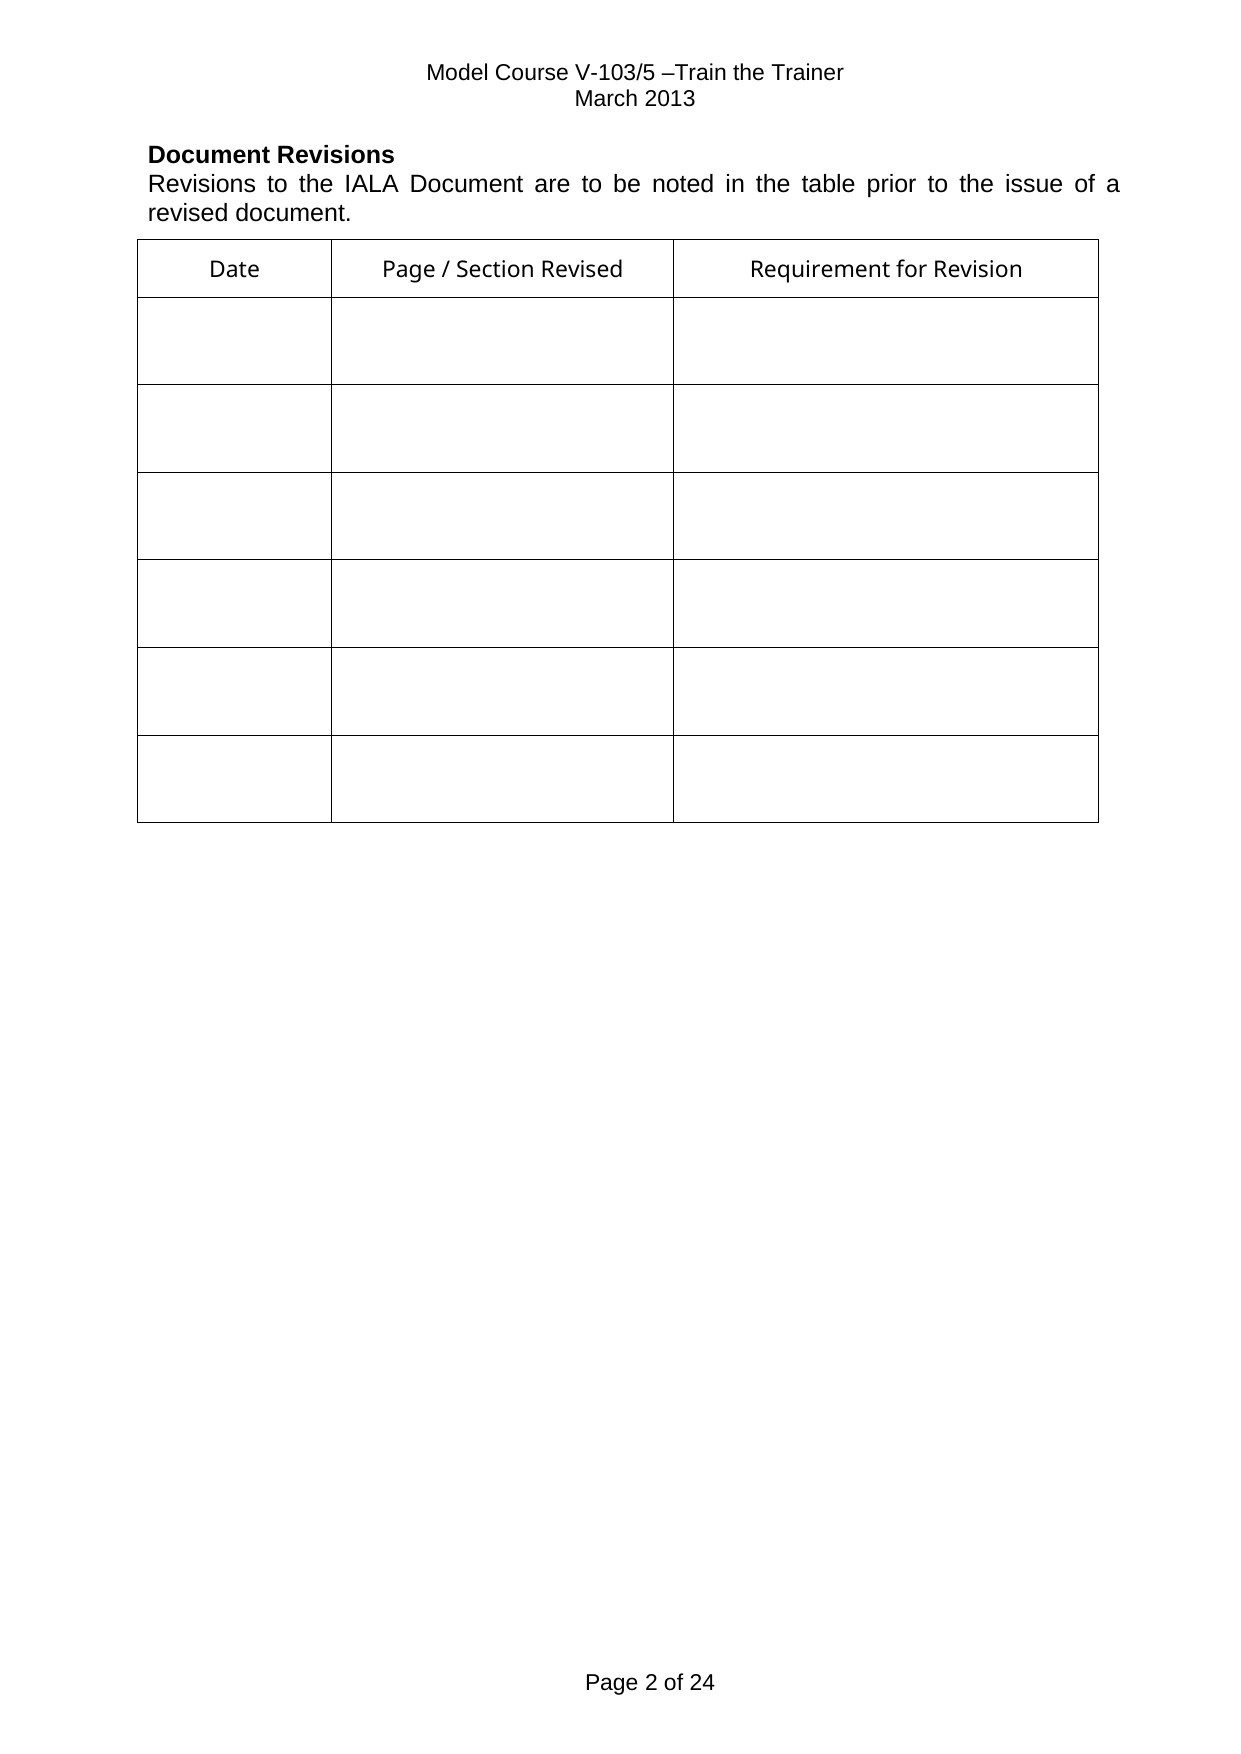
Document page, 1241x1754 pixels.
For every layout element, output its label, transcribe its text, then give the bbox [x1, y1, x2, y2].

table_header Page / Section Revised [332, 240, 673, 297]
table_header Requirement for Revision [674, 240, 1098, 297]
table_cell [674, 560, 1098, 647]
table_cell [674, 385, 1098, 472]
table_cell [138, 648, 331, 734]
table_cell [674, 648, 1098, 734]
text Revisions to the IALA Document are to be noted in the table prior to the issue of a revised document. [148, 169, 1122, 227]
text Document Revisions [148, 141, 1122, 169]
table_cell [332, 298, 673, 384]
table_cell [332, 648, 673, 734]
table_cell [674, 736, 1098, 822]
table_cell [674, 298, 1098, 384]
table_header Date [138, 240, 331, 297]
table_cell [332, 385, 673, 472]
table_cell [138, 473, 331, 559]
table_cell [332, 560, 673, 647]
table_cell [138, 298, 331, 384]
table_cell [138, 560, 331, 647]
table_cell [332, 473, 673, 559]
table_cell [332, 736, 673, 822]
table_cell [138, 736, 331, 822]
table_cell [138, 385, 331, 472]
table_cell [674, 473, 1098, 559]
